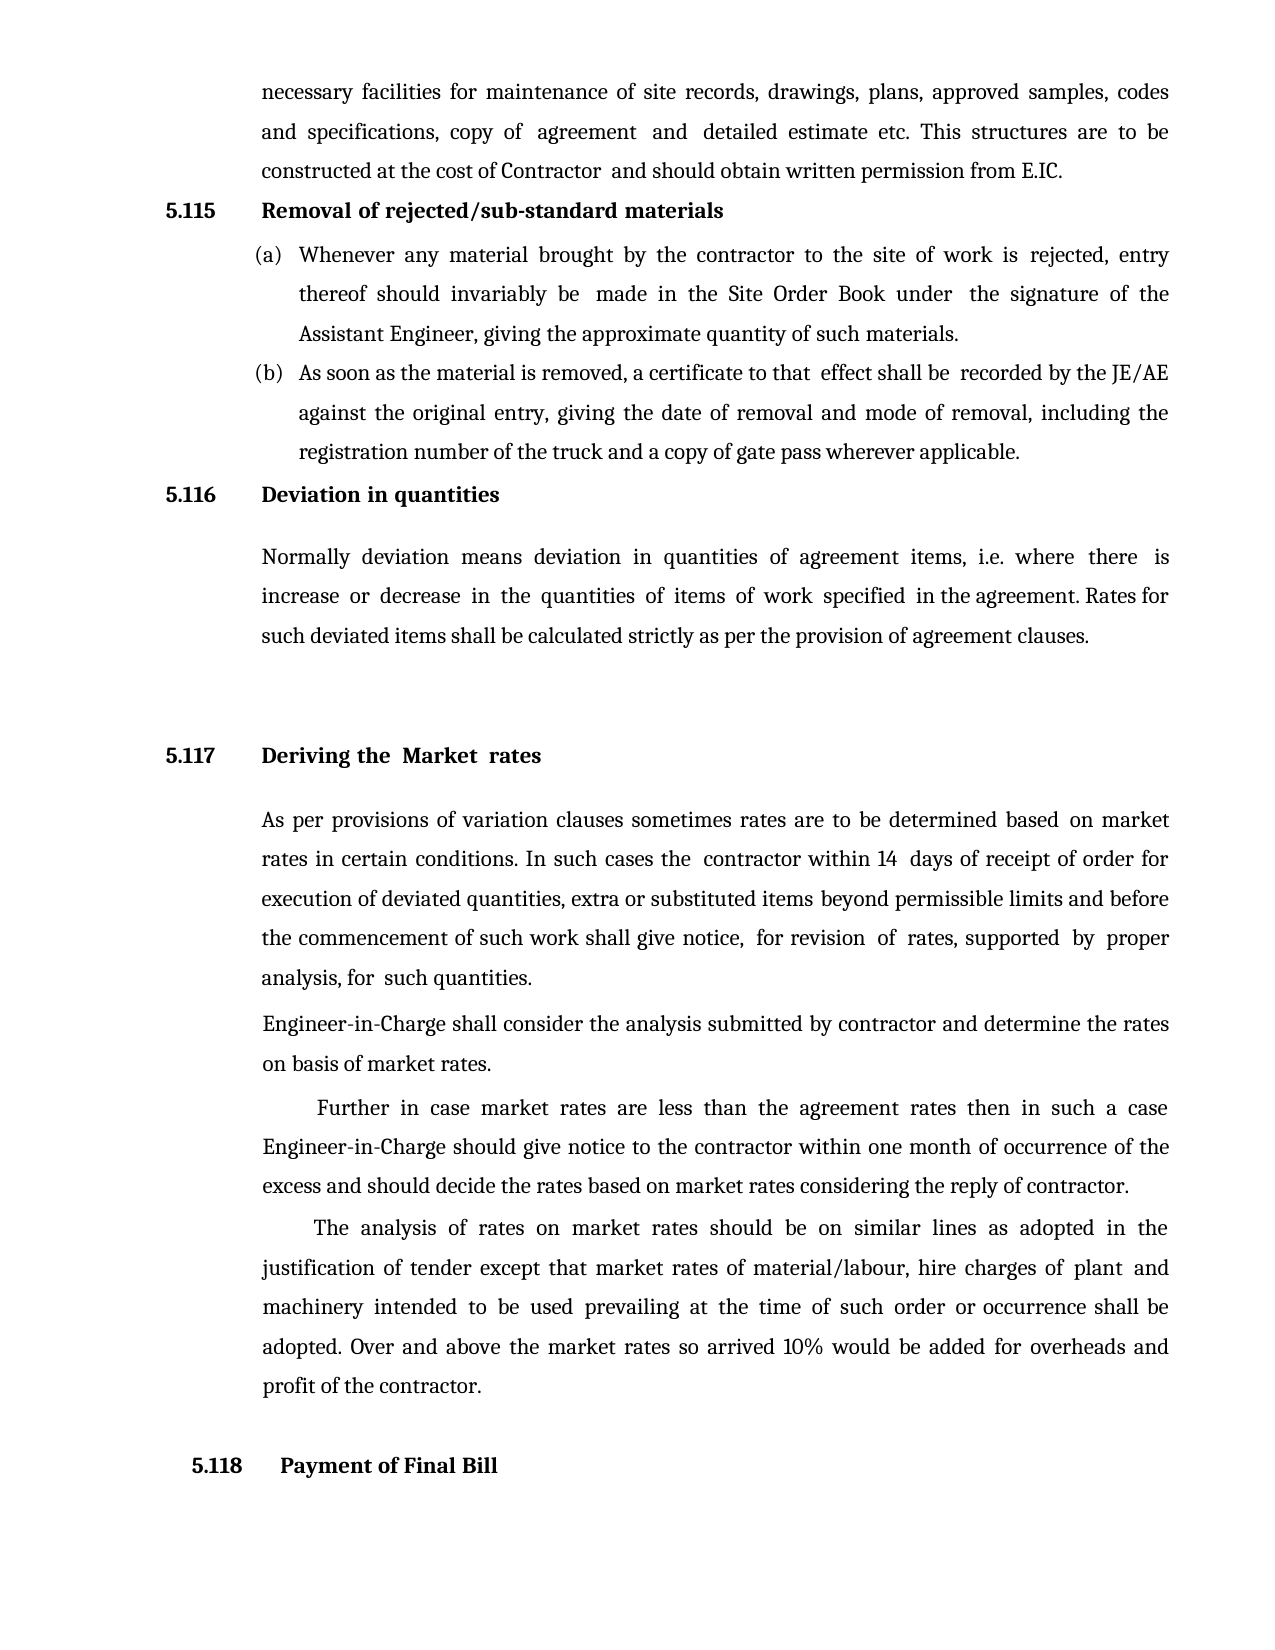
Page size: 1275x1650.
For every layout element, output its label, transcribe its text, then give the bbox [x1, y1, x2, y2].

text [166, 79, 1169, 184]
text Engineer-in-Charge shall consider the analysis submitted by contractor and determine the rates on basis of market rates. [262, 1011, 1169, 1077]
text Further in case market rates are less than the agreement rates then in such a case Engineer-in-Charge should give notice to the contractor within one month of occurrence of the excess and should decide the rates based on market rates considering the reply of contractor. [262, 1094, 1169, 1200]
subtitle Deviation in quantities [166, 482, 1169, 508]
subtitle Payment of Final Bill [192, 1452, 1169, 1479]
list Whenever any material brought by the contractor to the site of work is rejected, entry thereof should invariably be made in the Site Order Book under the signature of the Assistant Engineer, giving the approximate quantity of such materials. [254, 242, 1169, 347]
text As per provisions of variation clauses sometimes rates are to be determined based on market rates in certain conditions. In such cases the contractor within 14 days of receipt of order for execution of deviated quantities, extra or substituted items beyond permissible limits and before the commencement of such work shall give notice, for revision of rates, supported by proper analysis, for such quantities. [166, 807, 1169, 991]
text Normally deviation means deviation in quantities of agreement items, i.e. where there is increase or decrease in the quantities of items of work specified in the agreement. Rates for such deviated items shall be calculated strictly as per the provision of agreement clauses. [166, 544, 1169, 649]
subtitle Deriving the Market rates [166, 743, 1169, 769]
text The analysis of rates on market rates should be on similar lines as adopted in the justification of tender except that market rates of material/labour, hire charges of plant and machinery intended to be used prevailing at the time of such order or occurrence shall be adopted. Over and above the market rates so arrived 10% would be added for overheads and profit of the contractor. [262, 1215, 1169, 1399]
subtitle Removal of rejected/sub-standard materials [166, 198, 1169, 224]
list As soon as the material is removed, a certificate to that effect shall be recorded by the JE/AE against the original entry, giving the date of removal and mode of removal, including the registration number of the truck and a copy of gate pass wherever applicable. [254, 360, 1169, 465]
